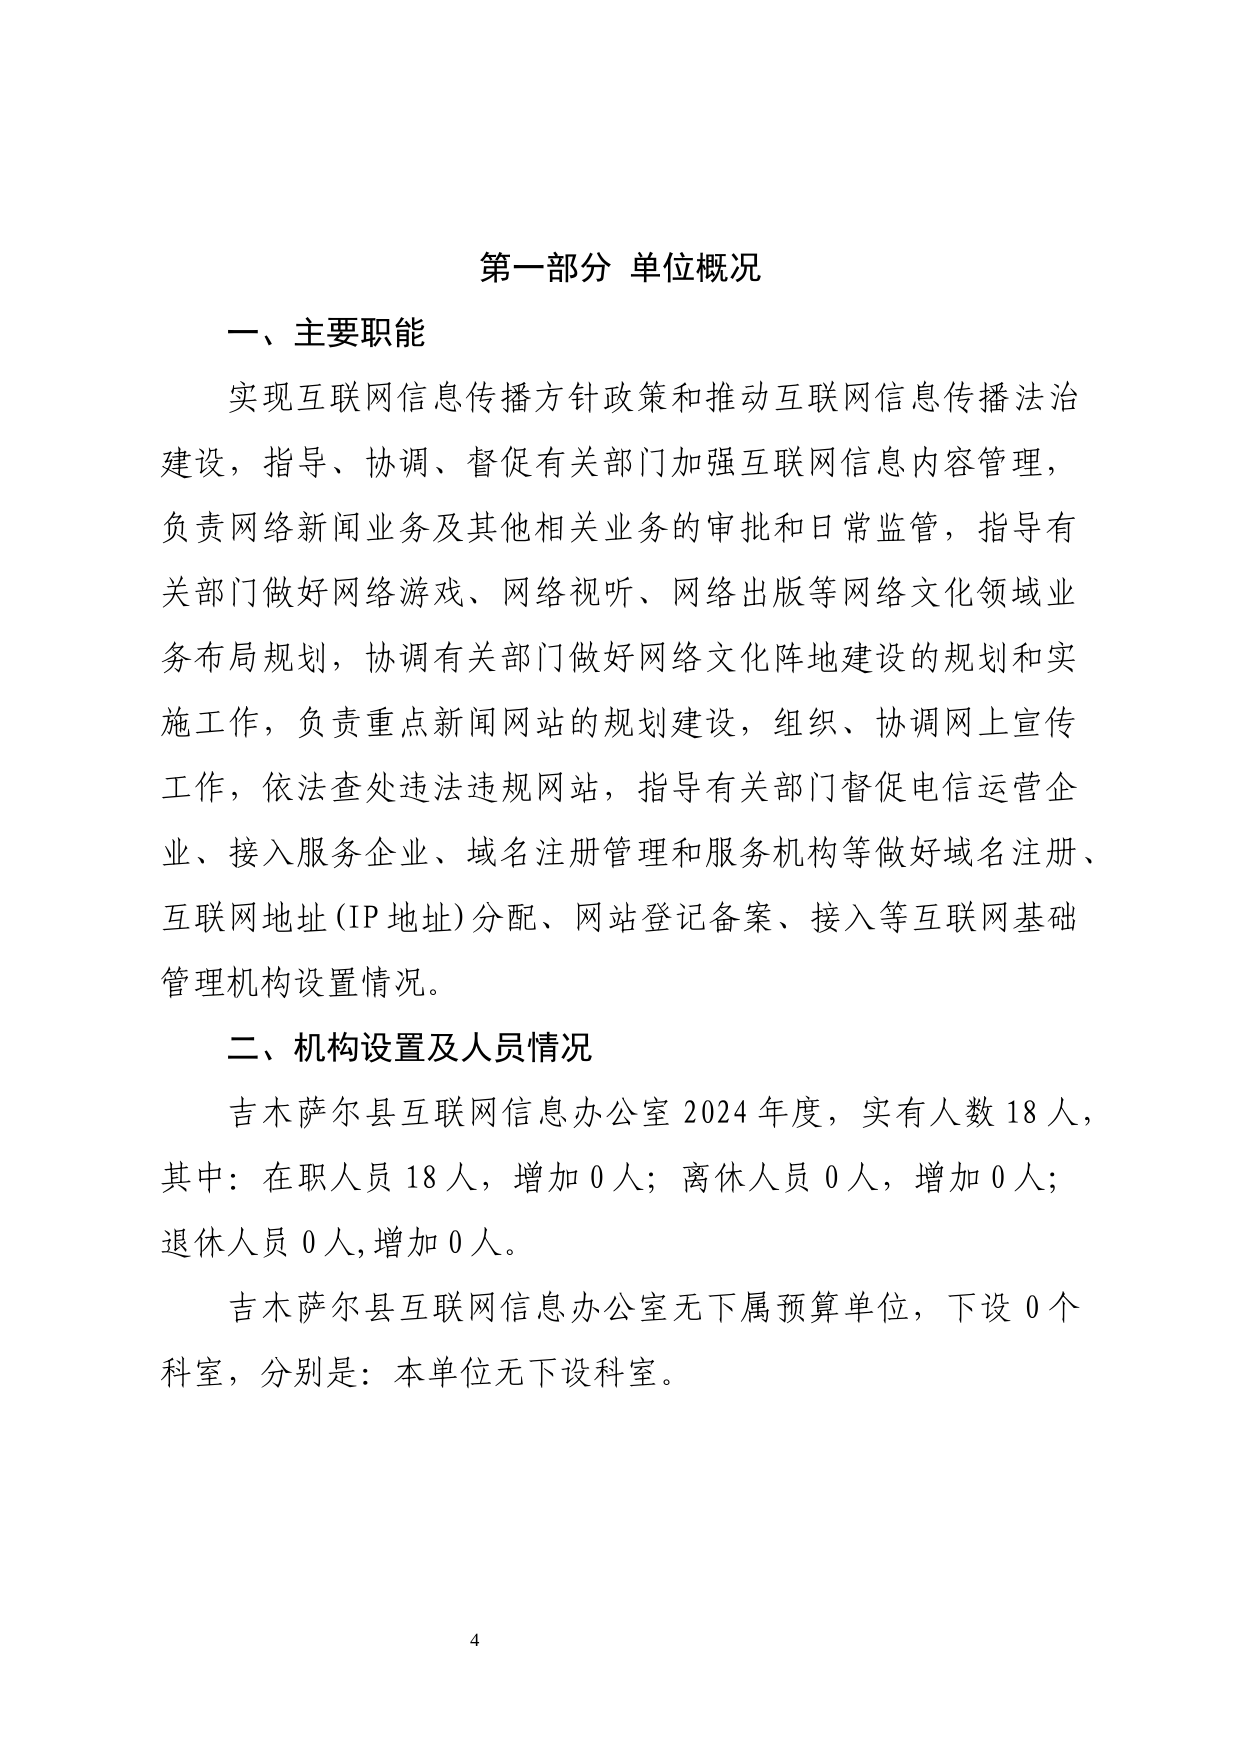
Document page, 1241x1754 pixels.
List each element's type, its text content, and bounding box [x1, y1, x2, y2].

text 一、主要职能 [159, 298, 1081, 363]
text 第一部分 单位概况 [159, 233, 1081, 298]
text 吉木萨尔县互联网信息办公室无下属预算单位，下设0个科室，分别是：本单位无下设科室。 [159, 1273, 1081, 1403]
text 二、机构设置及人员情况 [159, 1013, 1081, 1078]
text 吉木萨尔县互联网信息办公室2024年度，实有人数18人，其中：在职人员18人，增加0人；离休人员0人，增加0人；退休人员0人,增加0人。 [159, 1078, 1081, 1273]
text 实现互联网信息传播方针政策和推动互联网信息传播法治建设，指导、协调、督促有关部门加强互联网信息内容管理，负责网络新闻业务及其他相关业务的审批和日常监管，指导有关部门做好网络游戏、网络视听、网络出版等网络文化领域业务布局规划，协调有关部门做好网络文化阵地建设的规划和实施工作，负责重点新闻网站的规划建设，组织、协调网上宣传工作，依法查处违法违规网站，指导有关部门督促电信运营企业、接入服务企业、域名注册管理和服务机构等做好域名注册、互联网地址(IP地址)分配、网站登记备案、接入等互联网基础管理机构设置情况。 [159, 363, 1081, 1013]
